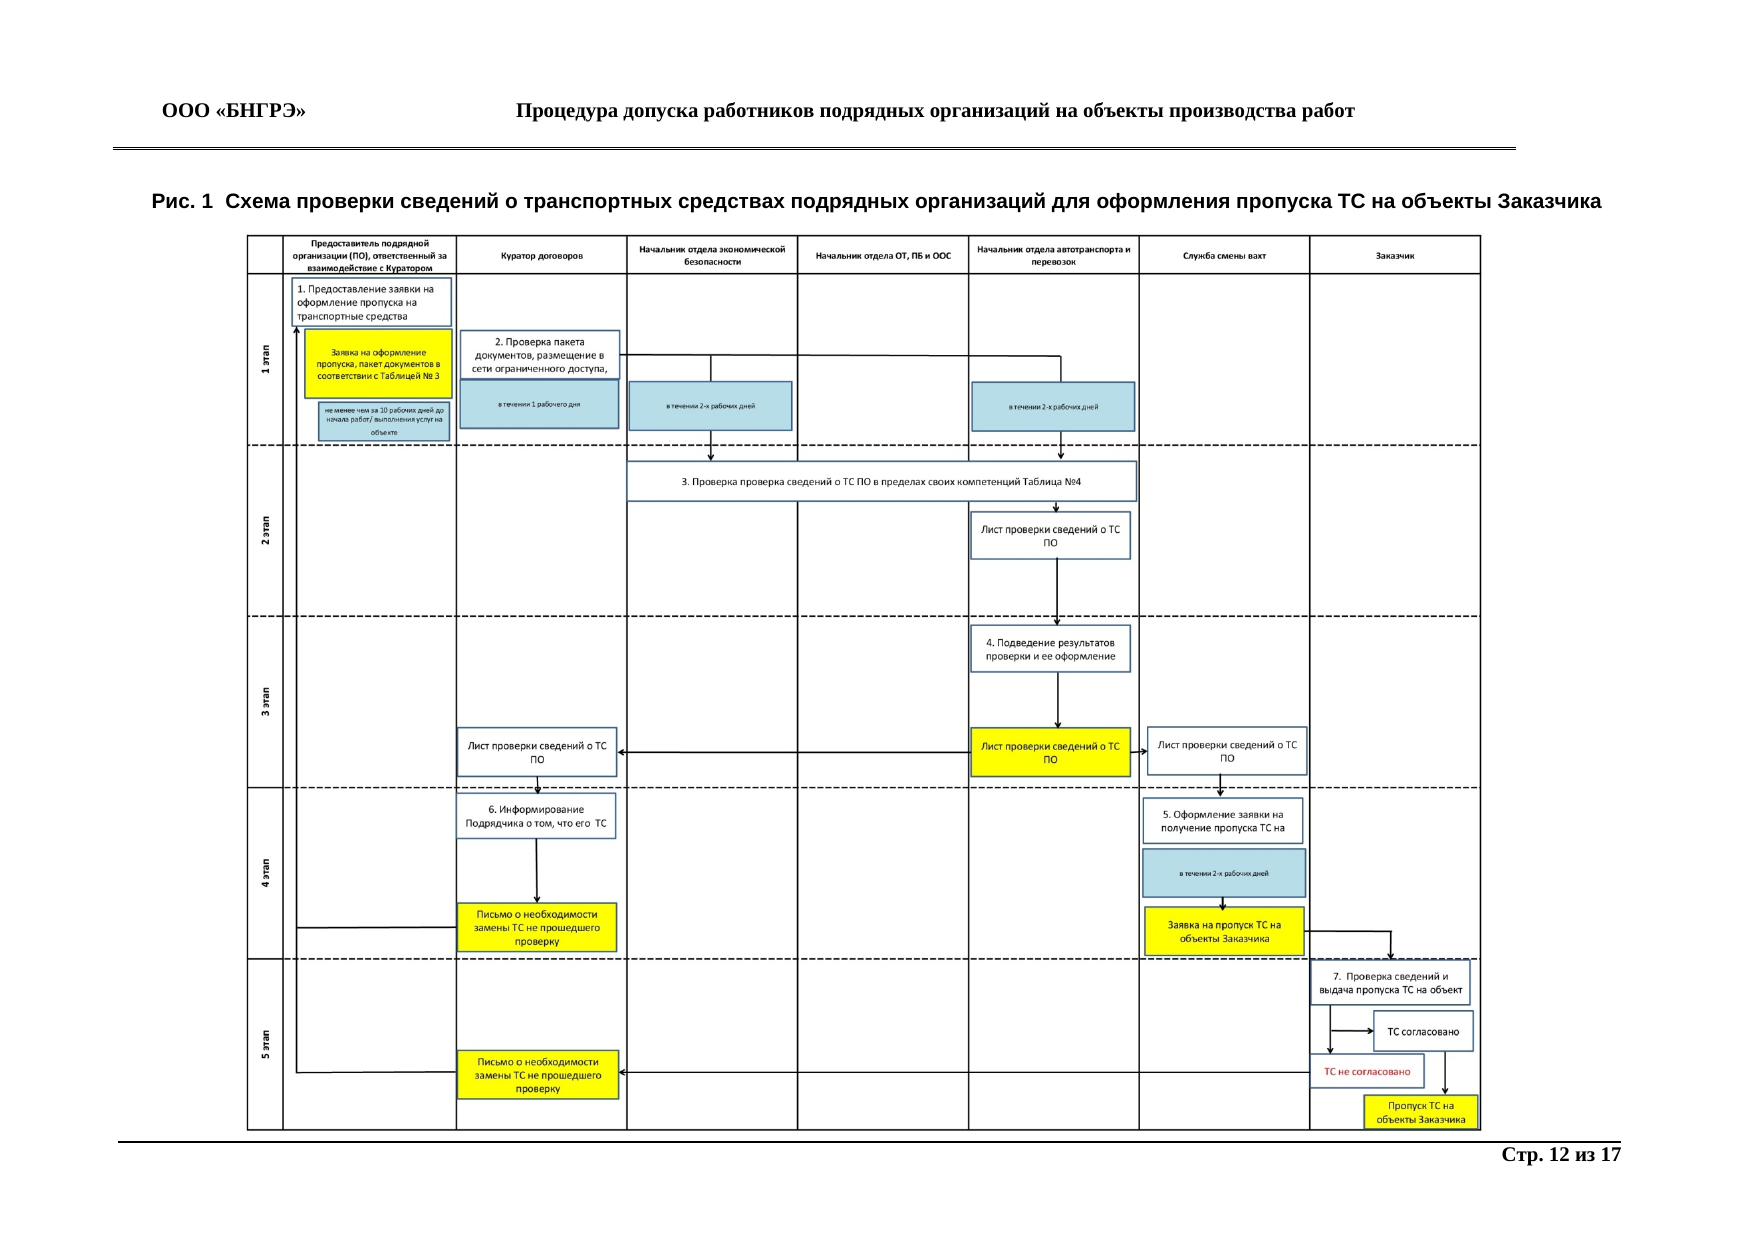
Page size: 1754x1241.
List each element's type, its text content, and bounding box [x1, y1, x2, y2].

picture [237, 227, 1490, 1137]
text Рис. Схема проверки сведений о транспортных средствах подрядных организаций для оформления пропуска ТС на объекты Заказчика [118, 189, 1636, 213]
